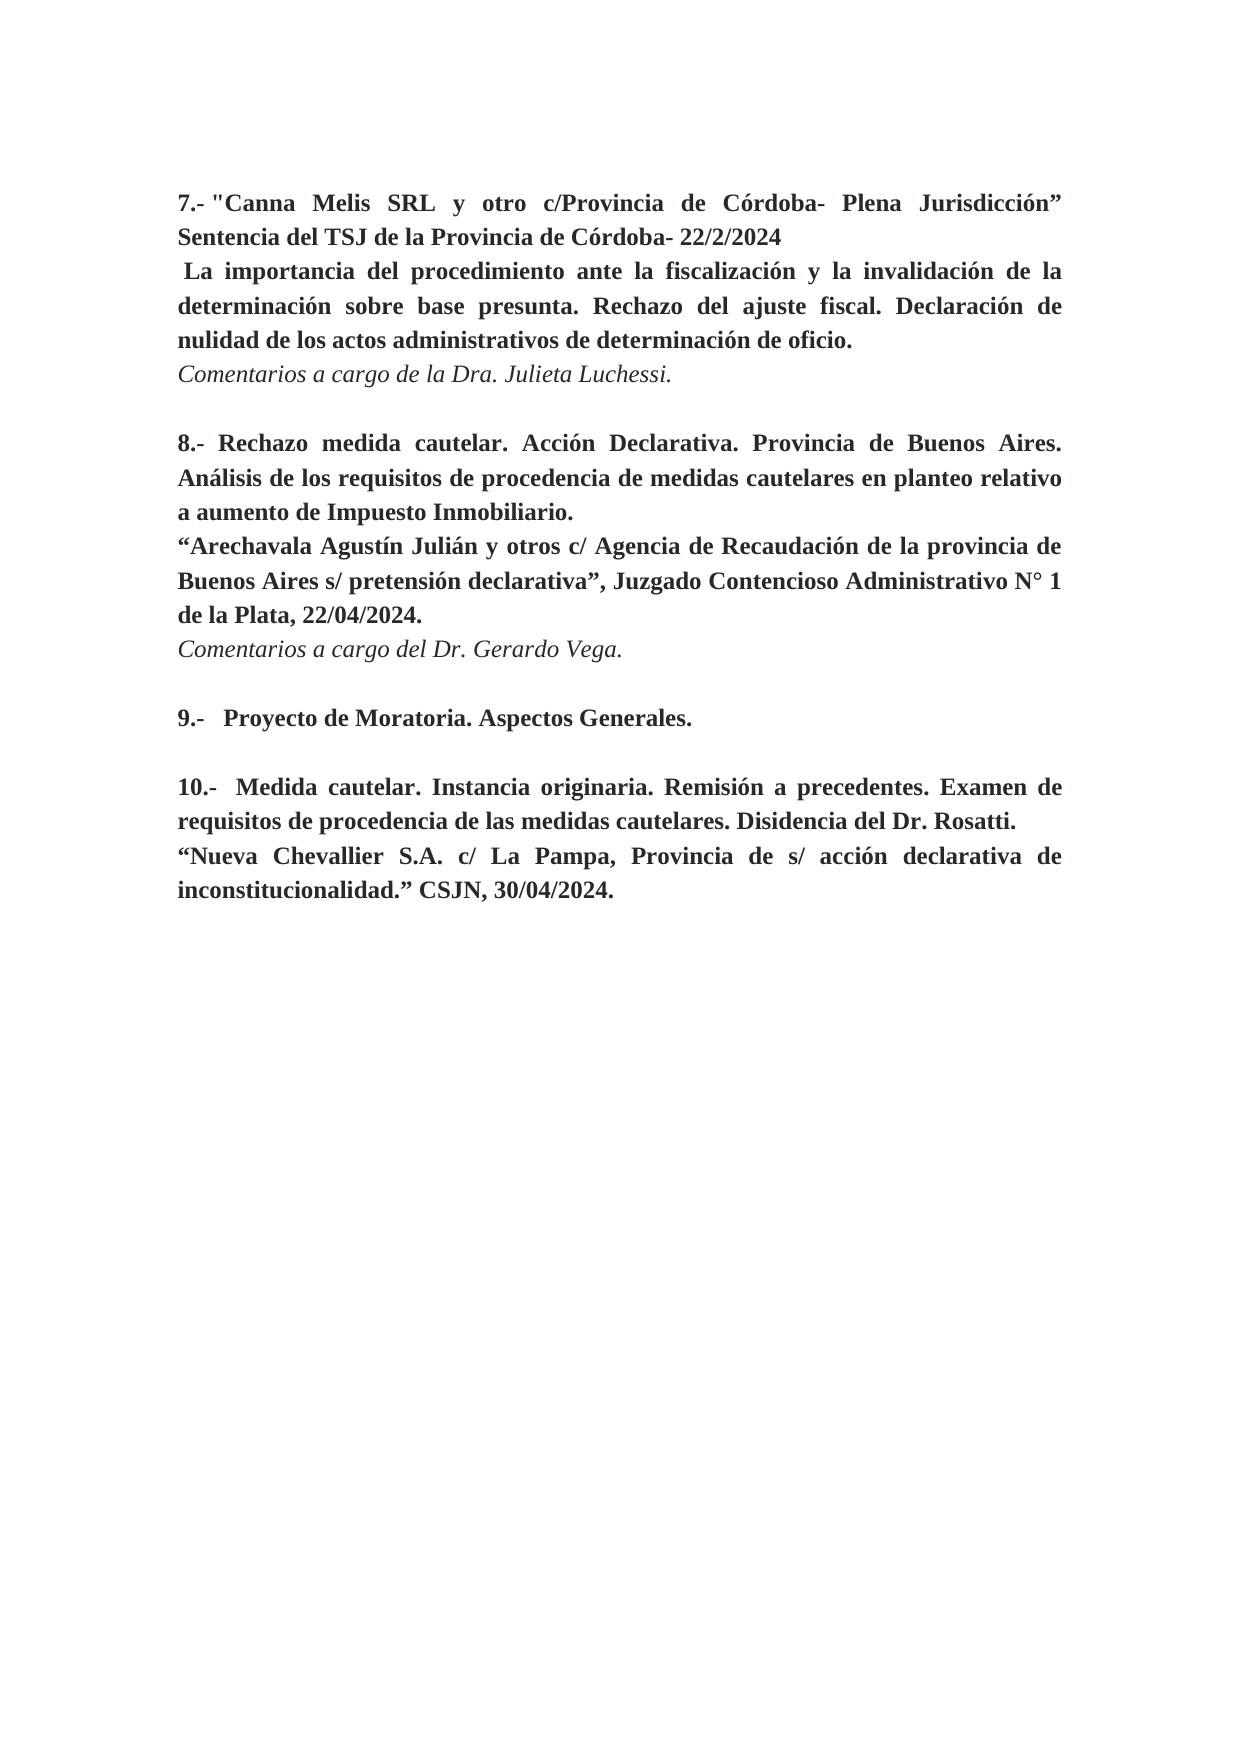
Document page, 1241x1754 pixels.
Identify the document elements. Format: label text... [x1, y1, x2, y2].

text Comentarios a cargo de la Dra. Julieta Luchessi. [177, 354, 1063, 388]
text 10.- Medida cautelar. Instancia originaria. Remisión a precedentes. Examen de requisitos de procedencia de las medidas cautelares. Disidencia del Dr. Rosatti. [177, 766, 1063, 835]
text Comentarios a cargo del Dr. Gerardo Vega. [177, 629, 1063, 663]
text La importancia del procedimiento ante la fiscalización y la invalidación de la determinación sobre base presunta. Rechazo del ajuste fiscal. Declaración de nulidad de los actos administrativos de determinación de oficio. [177, 251, 1063, 354]
text “Nueva Chevallier S.A. c/ La Pampa, Provincia de s/ acción declarativa de inconstitucionalidad.” CSJN, 30/04/2024. [177, 835, 1063, 904]
text “Arechavala Agustín Julián y otros c/ Agencia de Recaudación de la provincia de Buenos Aires s/ pretensión declarativa”, Juzgado Contencioso Administrativo N° 1 de la Plata, 22/04/2024. [177, 526, 1063, 629]
text 8.- Rechazo medida cautelar. Acción Declarativa. Provincia de Buenos Aires. Análisis de los requisitos de procedencia de medidas cautelares en planteo relativo a aumento de Impuesto Inmobiliario. [177, 423, 1063, 526]
text 9.- Proyecto de Moratoria. Aspectos Generales. [177, 698, 1063, 732]
text 7.- "Canna Melis SRL y otro c/Provincia de Córdoba- Plena Jurisdicción” Sentencia del TSJ de la Provincia de Córdoba- 22/2/2024 [177, 182, 1063, 251]
